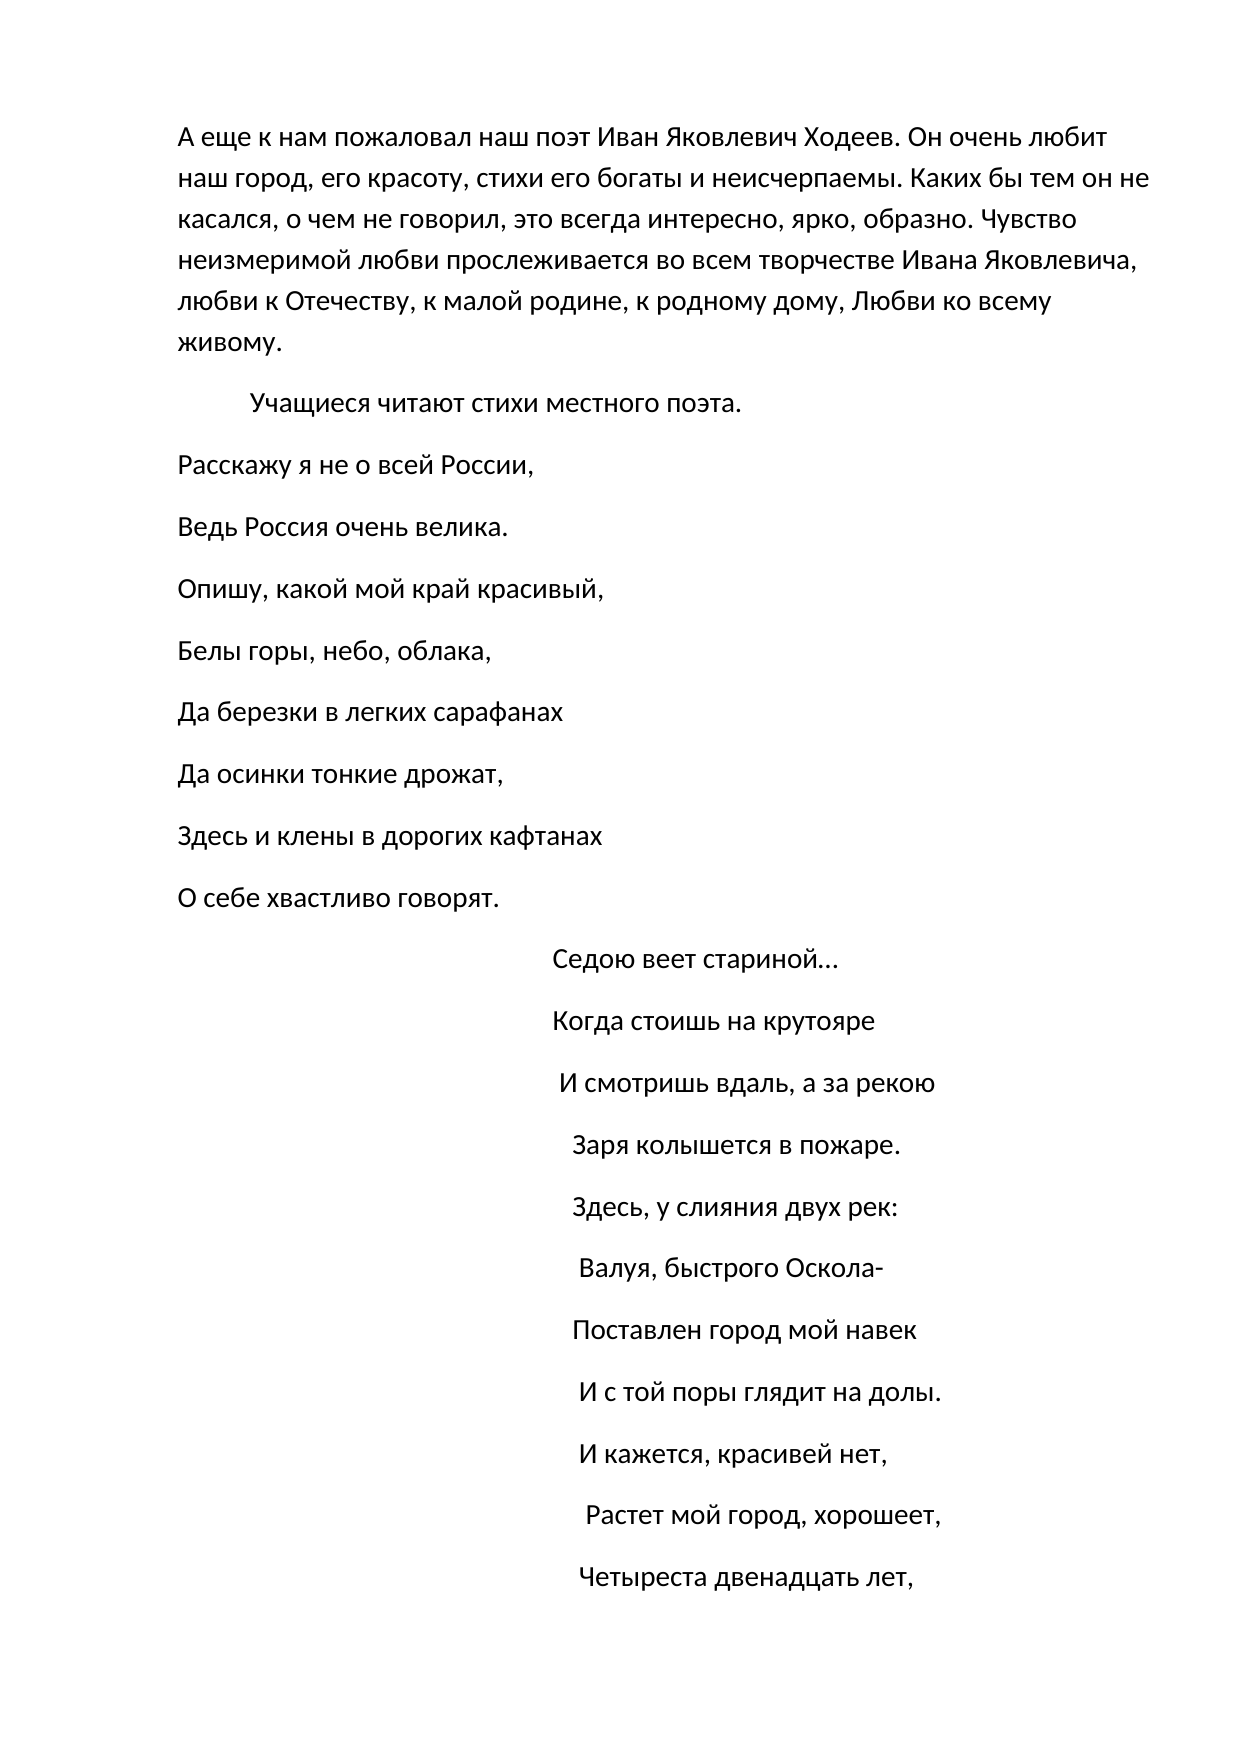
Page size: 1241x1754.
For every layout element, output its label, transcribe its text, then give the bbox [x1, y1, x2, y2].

text И смотришь вдаль, а за рекою [177, 1064, 1152, 1100]
text Здесь и клены в дорогих кафтанах [177, 817, 1152, 853]
text Белы горы, небо, облака, [177, 632, 1152, 667]
text Ведь Россия очень велика. [177, 508, 1152, 544]
text А еще к нам пожаловал наш поэт Иван Яковлевич Ходеев. Он очень любит наш город, его красоту, стихи его богаты и неисчерпаемы. Каких бы тем он не касался, о чем не говорил, это всегда интересно, ярко, образно. Чувство неизмеримой любви прослеживается во всем творчестве Ивана Яковлевича, любви к Отечеству, к малой родине, к родному дому, Любви ко всему живому. [177, 118, 1152, 358]
text Учащиеся читают стихи местного поэта. [177, 384, 1152, 420]
text Заря колышется в пожаре. [177, 1126, 1152, 1161]
text И с той поры глядит на долы. [177, 1373, 1152, 1408]
text Поставлен город мой навек [177, 1311, 1152, 1347]
text Растет мой город, хорошеет, [177, 1496, 1152, 1532]
text Седою веет стариной… [177, 941, 1152, 976]
text О себе хвастливо говорят. [177, 879, 1152, 914]
text Когда стоишь на крутояре [177, 1002, 1152, 1038]
text Да березки в легких сарафанах [177, 693, 1152, 729]
text Да осинки тонкие дрожат, [177, 755, 1152, 791]
text Расскажу я не о всей России, [177, 446, 1152, 482]
text Здесь, у слияния двух рек: [177, 1188, 1152, 1223]
text Четыреста двенадцать лет, [177, 1558, 1152, 1594]
text И кажется, красивей нет, [177, 1435, 1152, 1470]
text Опишу, какой мой край красивый, [177, 570, 1152, 606]
text Валуя, быстрого Оскола- [177, 1249, 1152, 1285]
